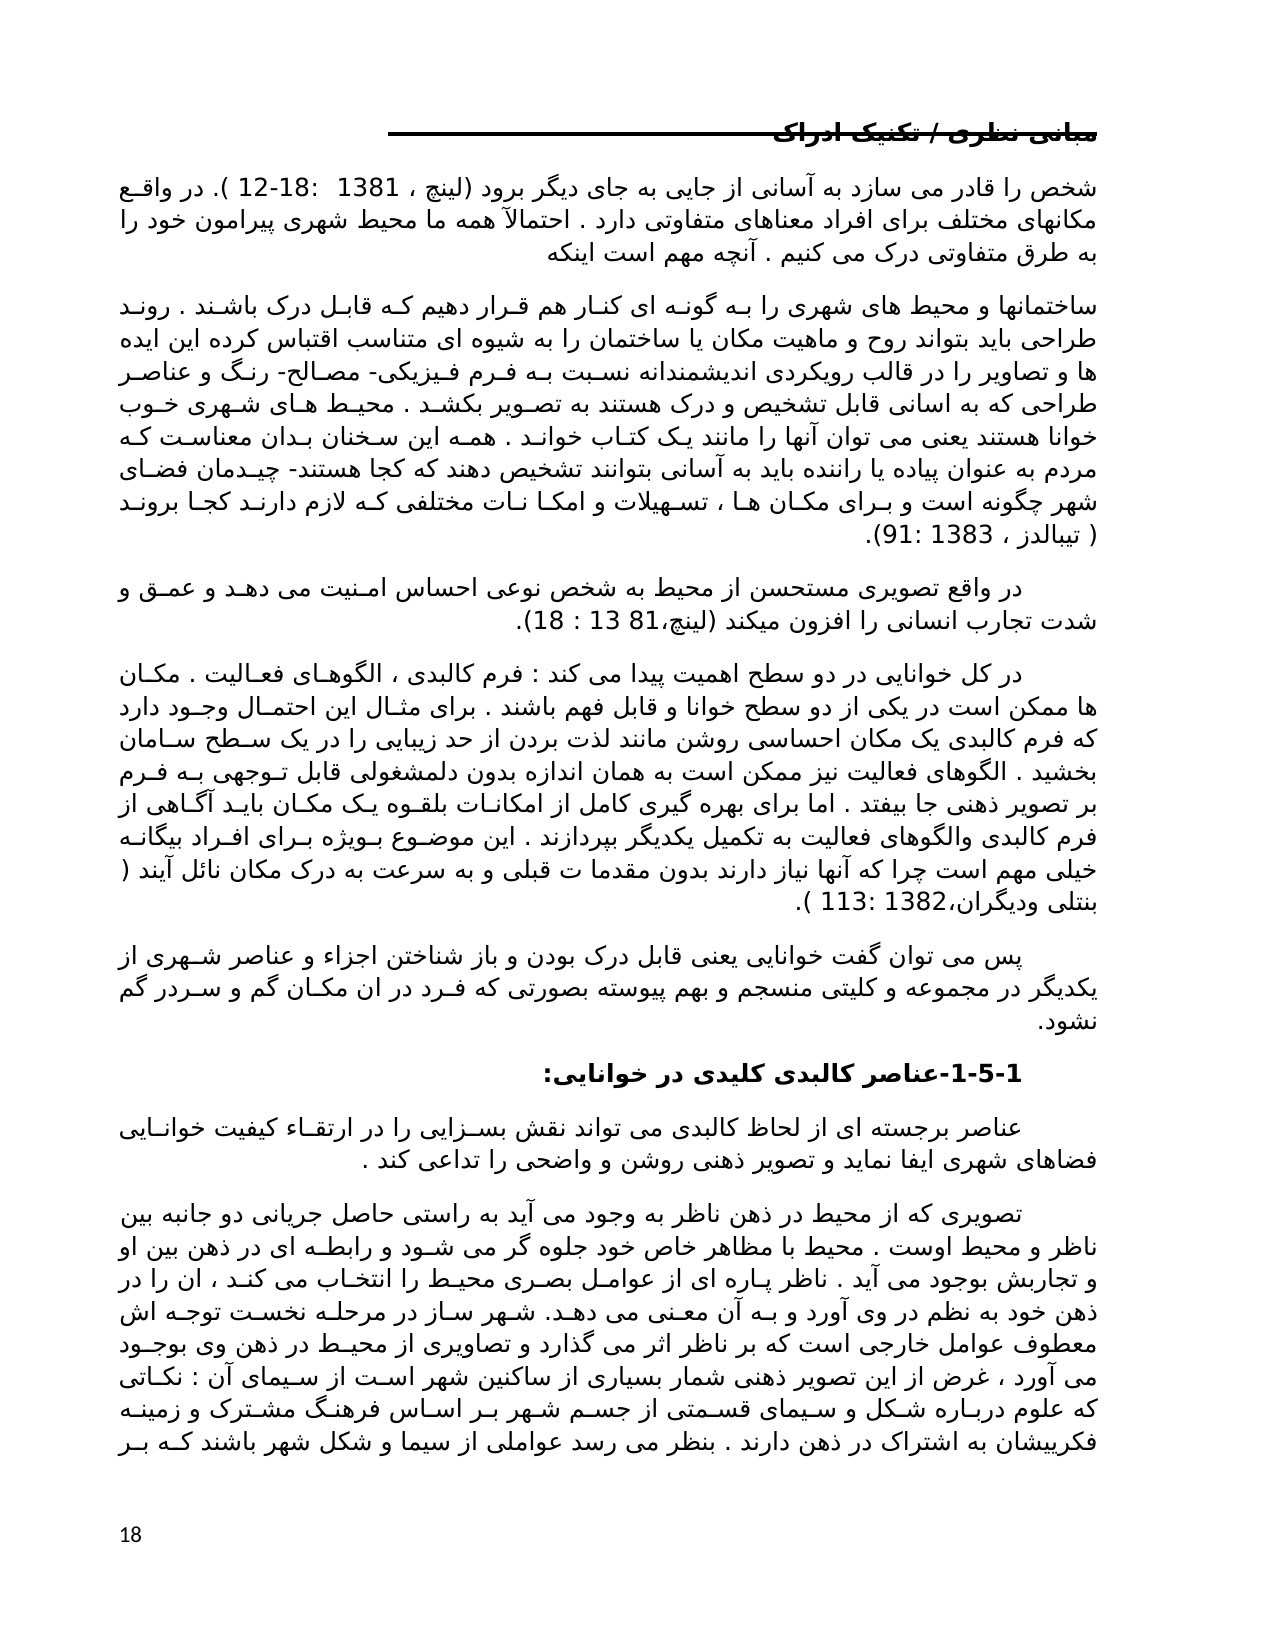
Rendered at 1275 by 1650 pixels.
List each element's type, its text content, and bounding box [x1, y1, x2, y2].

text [118, 1199, 1098, 1456]
text مبانی نظری / تکنیک ادراک [118, 118, 1098, 148]
text در کل خوانایی در دو سطح اهمیت پیدا می کند : فرم کالبدی ، الگوهای فعالیت . مکان ها ممکن است در یکی از دو سطح خوانا و قابل فهم باشند . برای مثال این احتمال وجود دارد که فرم کالبدی یک مکان احساسی روشن مانند لذت بردن از حد زیبایی را در یک سطح سامان بخشید . الگوهای فعالیت نیز ممکن است به همان اندازه بدون دلمشغولی قابل توجهی به فرم بر تصویر ذهنی جا بیفتد . اما برای بهره گیری کامل از امکانات بلقوه یک مکان باید آگاهی از فرم کالبدی والگوهای فعالیت به تکمیل یکدیگر بپردازند . این موضوع بویژه برای افراد بیگانه خیلی مهم است چرا که آنها نیاز دارند بدون مقدما ت قبلی و به سرعت به درک مکان نائل آیند ( بنتلی ودیگران،1382 :113 ). [118, 659, 1098, 917]
text شخص را قادر می سازد به آسانی از جایی به جای دیگر برود (لینچ ، 1381 :18-12 ). در واقع مکانهای مختلف برای افراد معناهای متفاوتی دارد . احتمالآ همه ما محیط شهری پیرامون خود را به طرق متفاوتی درک می کنیم . آنچه مهم است اینکه [118, 173, 1098, 267]
text پس می توان گفت خوانایی یعنی قابل درک بودن و باز شناختن اجزاء و عناصر شهری از یکدیگر در مجموعه و کلیتی منسجم و بهم پیوسته بصورتی که فرد در ان مکان گم و سردر گم نشود. [118, 941, 1098, 1035]
text 1-5-1-عناصر کالبدی کلیدی در خوانایی: [118, 1059, 1098, 1089]
text ساختمانها و محیط های شهری را به گونه ای کنار هم قرار دهیم که قابل درک باشند . روند طراحی باید بتواند روح و ماهیت مکان یا ساختمان را به شیوه ای متناسب اقتباس کرده این ایده ها و تصاویر را در قالب رویکردی اندیشمندانه نسبت به فرم فیزیکی- مصالح- رنگ و عناصر طراحی که به اسانی قابل تشخیص و درک هستند به تصویر بکشد . محیط های شهری خوب خوانا هستند یعنی می توان آنها را مانند یک کتاب خواند . همه این سخنان بدان معناست که مردم به عنوان پیاده یا راننده باید به آسانی بتوانند تشخیص دهند که کجا هستند- چیدمان فضای شهر چگونه است و برای مکان ها ، تسهیلات و امکا نات مختلفی که لازم دارند کجا بروند ( تیبالدز ، 1383 :91). [118, 292, 1098, 549]
text در واقع تصویری مستحسن از محیط به شخص نوعی احساس امنیت می دهد و عمق و شدت تجارب انسانی را افزون میکند (لینچ،81 13 : 18). [118, 573, 1098, 635]
text عناصر برجسته ای از لحاظ کالبدی می تواند نقش بسزایی را در ارتقاء کیفیت خوانایی فضاهای شهری ایفا نماید و تصویر ذهنی روشن و واضحی را تداعی کند . [118, 1113, 1098, 1175]
